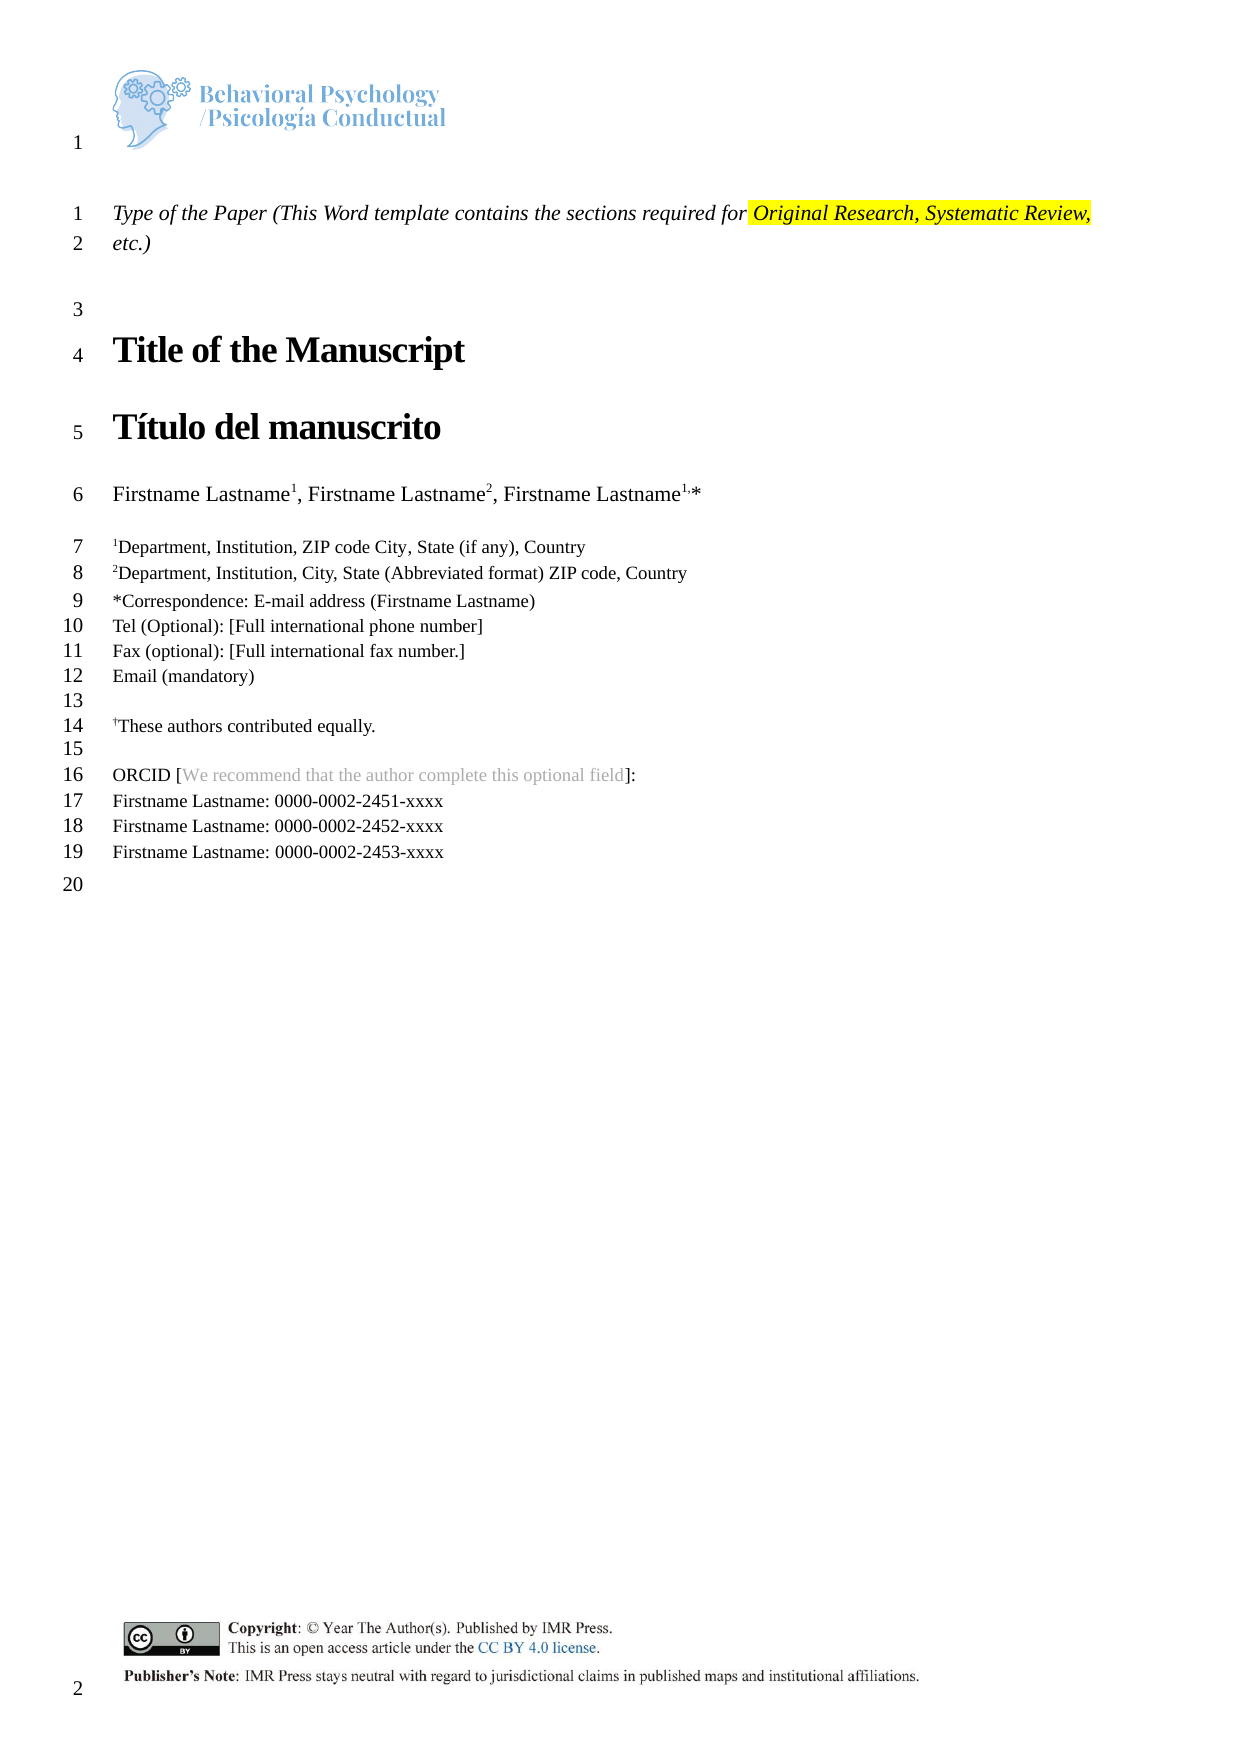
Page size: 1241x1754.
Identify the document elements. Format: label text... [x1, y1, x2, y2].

text Type of the Paper (This Word template contains the sections required for Original Research, Systematic Review, etc.) [112, 199, 1128, 255]
text Título del manuscrito [112, 404, 1128, 447]
text †These authors contributed equally. [112, 713, 1128, 738]
text Tel (Optional): [Full international phone number] [112, 613, 1128, 638]
text Firstname Lastname: 0000-0002-2451-xxxx [112, 789, 1128, 811]
text Firstname Lastname: 0000-0002-2453-xxxx [112, 841, 1128, 863]
picture [112, 70, 446, 150]
text ORCID [We recommend that the author complete this optional field]: [112, 764, 1128, 785]
text Firstname Lastname1, Firstname Lastname2, Firstname Lastname1,* [112, 481, 1128, 506]
text Email (mandatory) [112, 663, 1128, 688]
text Title of the Manuscript [112, 328, 1128, 371]
text Fax (optional): [Full international fax number.] [112, 638, 1128, 663]
text 2Department, Institution, City, State (Abbreviated format) ZIP code, Country [112, 562, 1128, 583]
text 1Department, Institution, ZIP code City, State (if any), Country [112, 536, 1128, 558]
picture [112, 1614, 953, 1695]
text *Correspondence: E-mail address (Firstname Lastname) [112, 588, 1128, 613]
text Firstname Lastname: 0000-0002-2452-xxxx [112, 815, 1128, 837]
